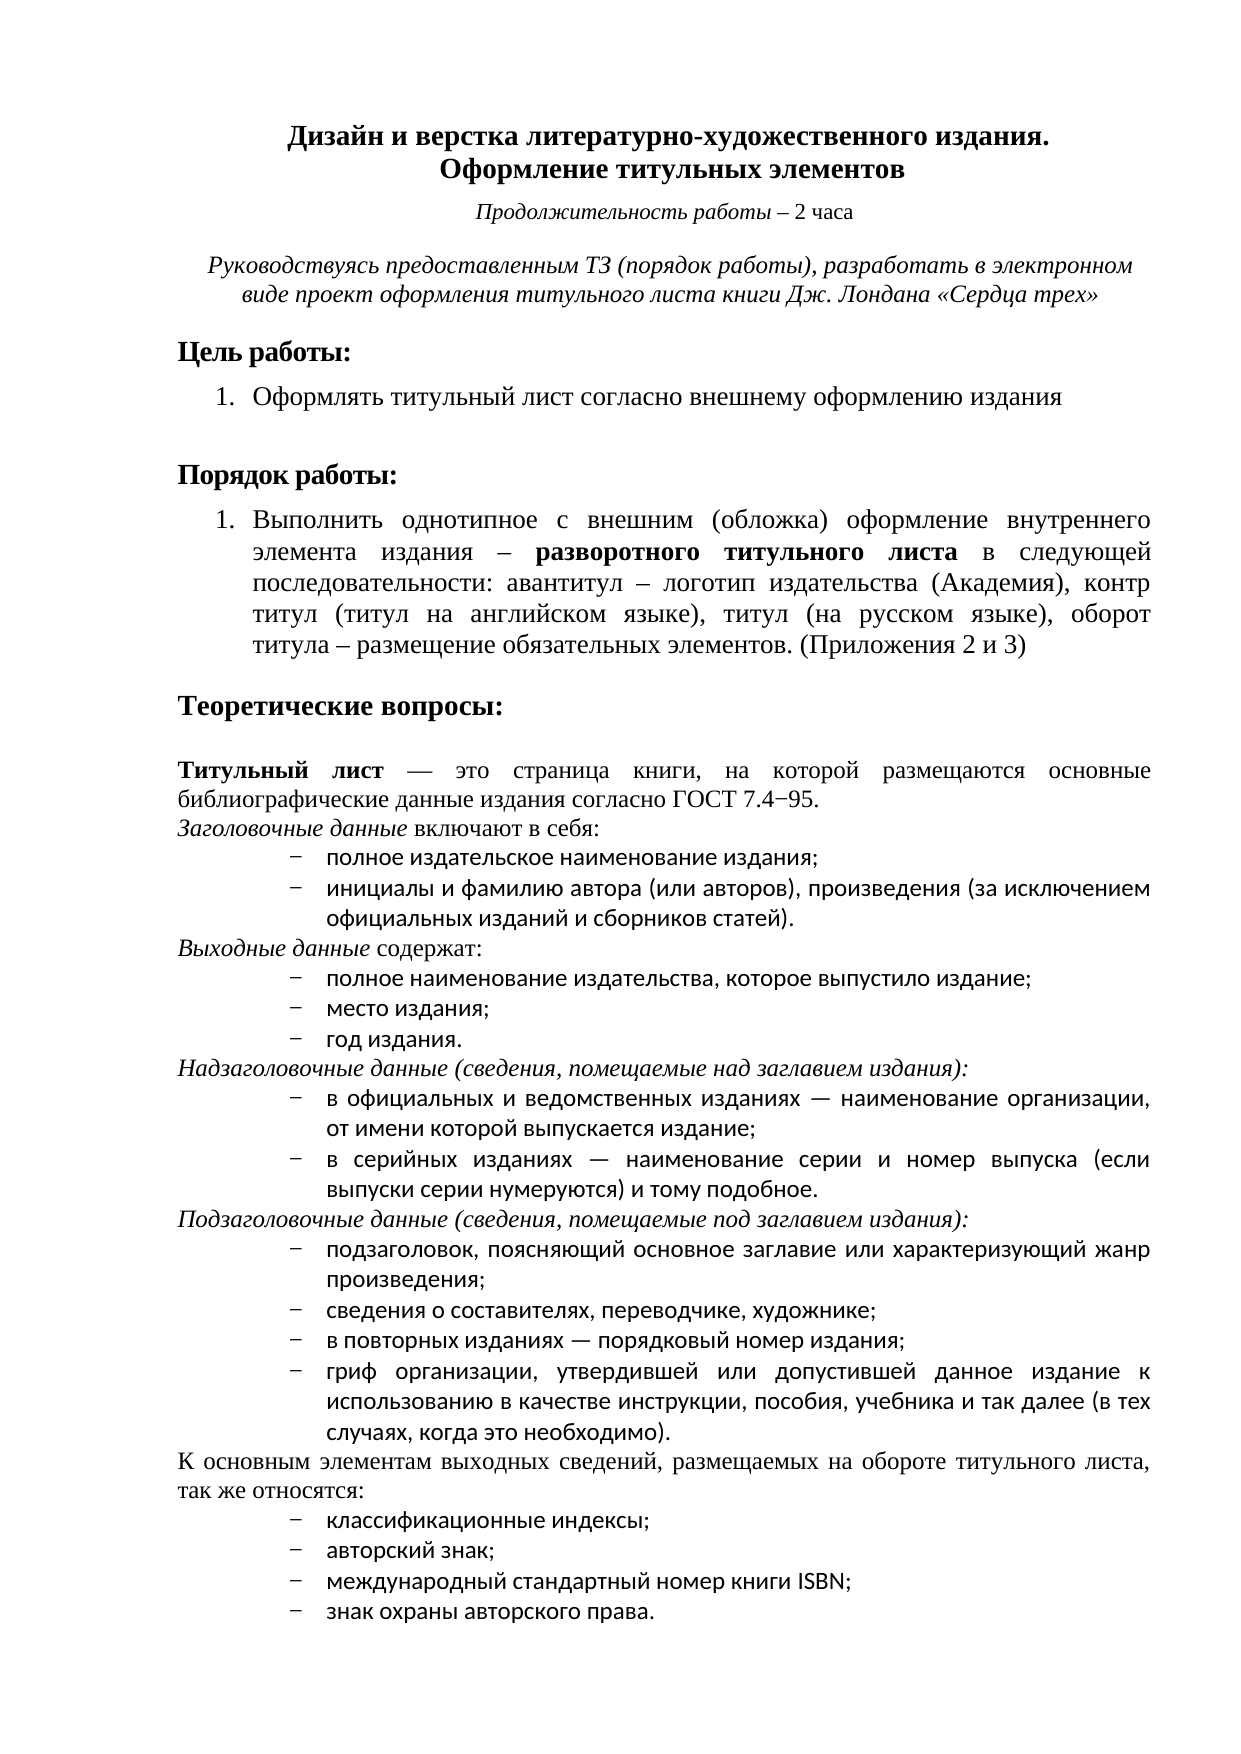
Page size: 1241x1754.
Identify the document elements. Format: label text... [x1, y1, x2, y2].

text Цель работы: [177, 334, 1152, 368]
list полное наименование издательства, которое выпустило издание; [288, 962, 1152, 992]
list в официальных и ведомственных изданиях — наименование организации, от имени которой выпускается издание; [288, 1082, 1152, 1143]
list классификационные индексы; [288, 1504, 1152, 1534]
text Теоретические вопросы: [177, 688, 1152, 722]
text Подзаголовочные данные (сведения, помещаемые под заглавием издания): [177, 1204, 1152, 1233]
list в повторных изданиях — порядковый номер издания; [288, 1324, 1152, 1355]
list место издания; [288, 992, 1152, 1023]
list сведения о составителях, переводчике, художнике; [288, 1294, 1152, 1324]
text Продолжительность работы – 2 часа [177, 198, 1152, 224]
text Дизайн и верстка литературно-художественного издания. Оформление титульных элементов [192, 118, 1152, 185]
list инициалы и фамилию автора (или авторов), произведения (за исключением официальных изданий и сборников статей). [288, 872, 1152, 933]
list Выполнить однотипное с внешним (обложка) оформление внутреннего элемента издания – разворотного титульного листа в следующей последовательности: авантитул – логотип издательства (Академия), контр титул (титул на английском языке), титул (на русском языке), оборот титула – размещение обязательных элементов. (Приложения 2 и 3) [215, 503, 1152, 659]
text Титульный лист — это страница книги, на которой размещаются основные библиографические данные издания согласно ГОСТ 7.4−95. [177, 755, 1152, 813]
list авторский знак; [288, 1534, 1152, 1565]
list знак охраны авторского права. [288, 1596, 1152, 1626]
list год издания. [288, 1023, 1152, 1053]
text Руководствуясь предоставленным ТЗ (порядок работы), разработать в электронном виде проект оформления титульного листа книги Дж. Лондана «Сердца трех» [189, 250, 1152, 308]
list гриф организации, утвердившей или допустившей данное издание к использованию в качестве инструкции, пособия, учебника и так далее (в тех случаях, когда это необходимо). [288, 1355, 1152, 1446]
list в серийных изданиях — наименование серии и номер выпуска (если выпуски серии нумеруются) и тому подобное. [288, 1143, 1152, 1204]
text Выходные данные содержат: [177, 933, 1152, 962]
text Заголовочные данные включают в себя: [177, 813, 1152, 841]
text Порядок работы: [177, 457, 1152, 491]
text Надзаголовочные данные (сведения, помещаемые над заглавием издания): [177, 1053, 1152, 1082]
list Оформлять титульный лист согласно внешнему оформлению издания [215, 380, 1152, 411]
list подзаголовок, поясняющий основное заглавие или характеризующий жанр произведения; [288, 1233, 1152, 1294]
list полное издательское наименование издания; [288, 841, 1152, 872]
text К основным элементам выходных сведений, размещаемых на обороте титульного листа, так же относятся: [177, 1446, 1152, 1504]
list международный стандартный номер книги ISBN; [288, 1565, 1152, 1596]
